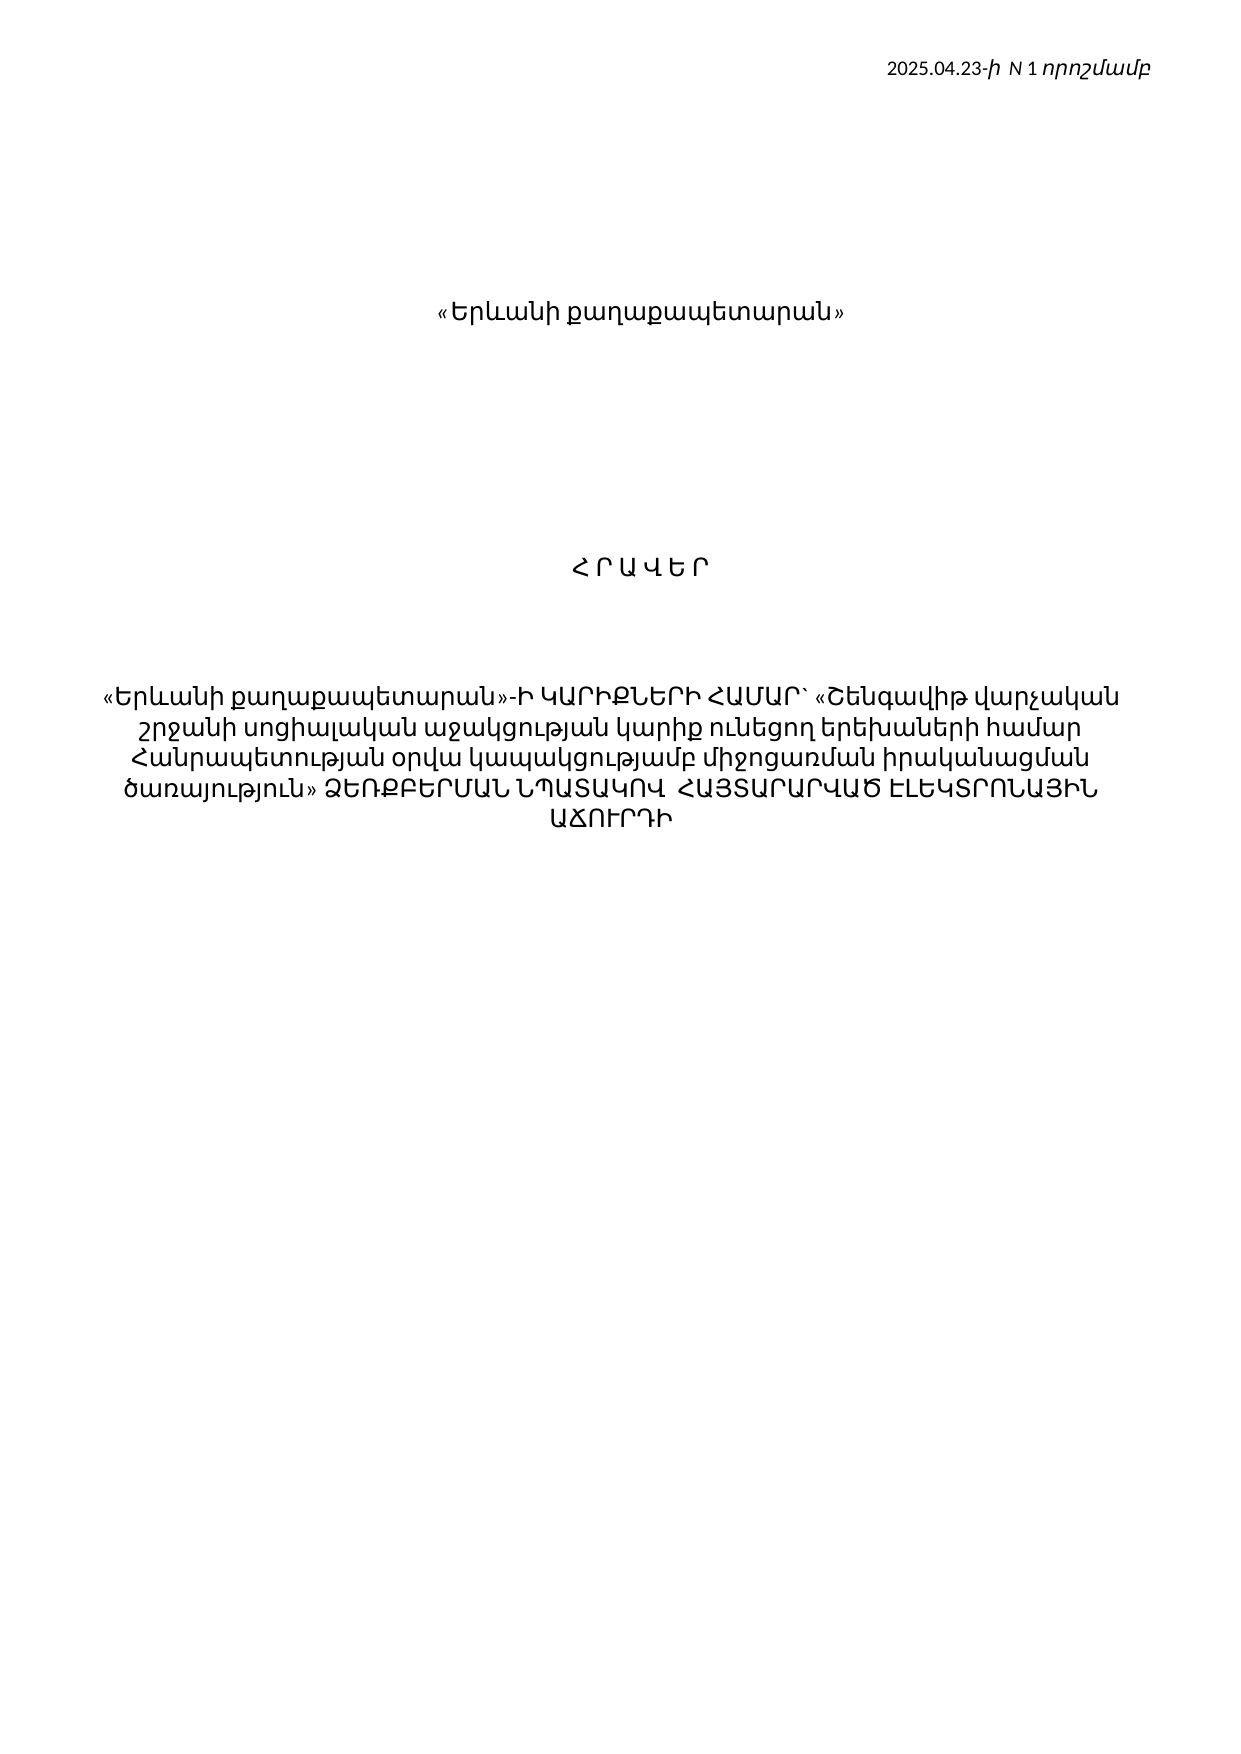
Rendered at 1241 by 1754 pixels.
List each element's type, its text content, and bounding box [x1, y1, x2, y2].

text Հ Ր Ա Վ Ե Ր [69, 552, 1152, 583]
text «Երևանի քաղաքապետարան»-Ի ԿԱՐԻՔՆԵՐԻ ՀԱՄԱՐ` «Շենգավիթ վարչական շրջանի սոցիալական աջակցության կարիք ունեցող երեխաների համար Հանրապետության օրվա կապակցությամբ միջոցառման իրականացման ծառայություն» ՁԵՌՔԲԵՐՄԱՆ ՆՊԱՏԱԿՈՎ ՀԱՅՏԱՐԱՐՎԱԾ ԷԼԵԿՏՐՈՆԱՅԻՆ ԱՃՈՒՐԴԻ [69, 681, 1152, 834]
text 2025.04.23 -ի N 1 որոշմամբ [69, 56, 1152, 81]
text « Երևանի քաղաքապետարան» [69, 296, 1152, 327]
